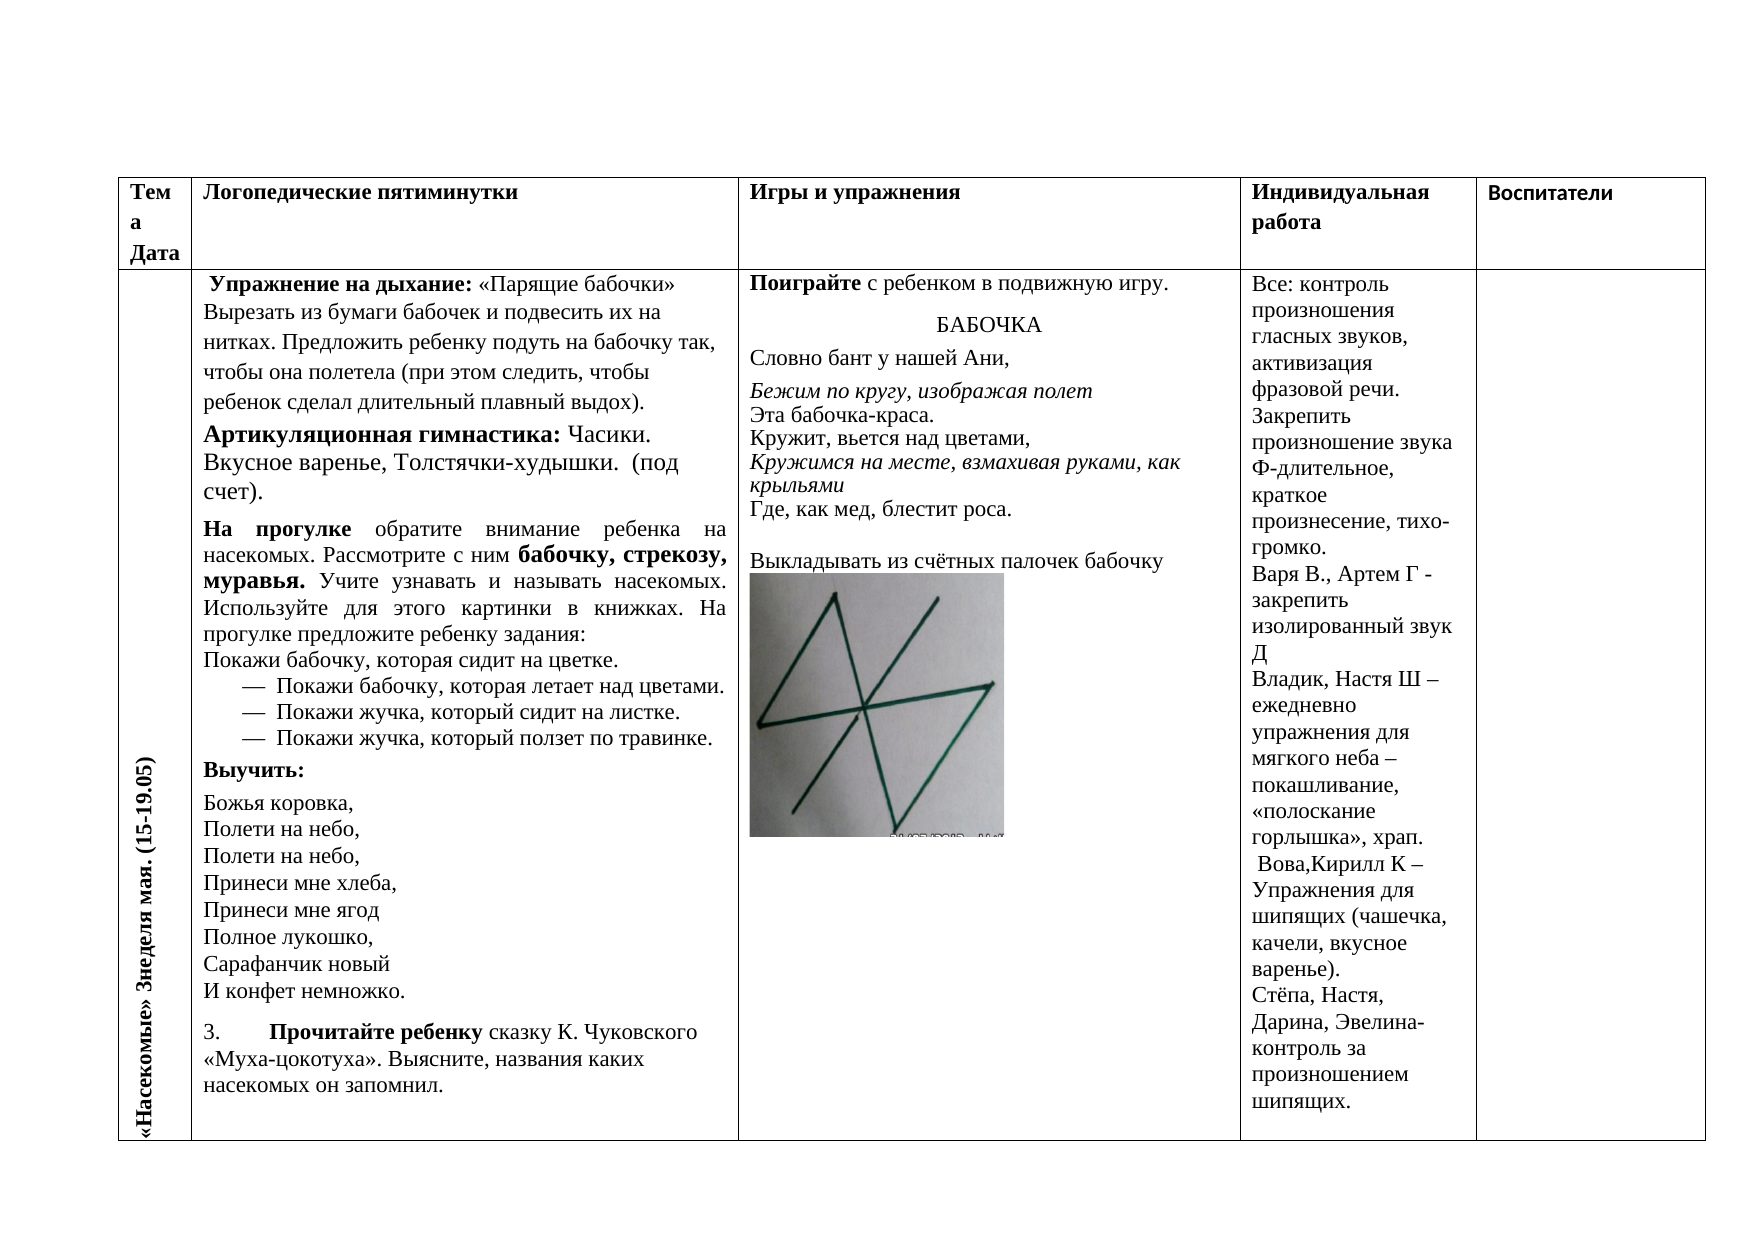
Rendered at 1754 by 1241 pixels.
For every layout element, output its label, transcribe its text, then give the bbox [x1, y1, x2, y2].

table_cell [1477, 270, 1705, 1139]
table_cell Поиграйте с ребенком в подвижную игру. БАБОЧКА Словно бант у нашей Ани, Бежим по кругу, изображая полет Эта бабочка-краса. Кружит, вьется над цветами, Кружимся на месте, взмахивая руками, как крыльями Где, как мед, блестит роса. Выкладывать из счётных палочек бабочку [739, 270, 1240, 1139]
picture [749, 573, 1005, 837]
table_header Воспитатели [1477, 178, 1705, 269]
table_header Индивидуальная работа [1241, 178, 1476, 269]
table_header Тема Дата [119, 178, 191, 269]
table_cell Все: контроль произношения гласных звуков, активизация фразовой речи. Закрепить произношение звука Ф-длительное, краткое произнесение, тихо-громко. Варя В., Артем Г - закрепить изолированный звук Д Владик, Настя Ш – ежедневно упражнения для мягкого неба – покашливание, «полоскание горлышка», храп. Вова,Кирилл К – Упражнения для шипящих (чашечка, качели, вкусное варенье). Стёпа, Настя, Дарина, Эвелина-контроль за произношением шипящих. [1241, 270, 1476, 1139]
table_cell Упражнение на дыхание: «Парящие бабочки» Вырезать из бумаги бабочек и подвесить их на нитках. Предложить ребенку подуть на бабочку так, чтобы она полетела (при этом следить, чтобы ребенок сделал длительный плавный выдох). Артикуляционная гимнастика: Часики. Вкусное варенье, Толстячки-худышки. (под счет). На прогулке обратите внимание ребенка на насекомых. Рассмотрите с ним бабочку, стрекозу, муравья. Учите узнавать и называть насекомых. Используйте для этого картинки в книжках. На прогулке предложите ребенку задания: Покажи бабочку, которая сидит на цветке. Покажи бабочку, которая летает над цветами. Покажи жучка, который сидит на листке. Покажи жучка, который ползет по травинке. Выучить: Божья коровка, Полети на небо, Полети на небо, Принеси мне хлеба, Принеси мне ягод Полное лукошко, Сарафанчик новый И конфет немножко. Прочитайте ребенку сказку К. Чуковского «Муха-цокотуха». Выясните, названия каких насекомых он запомнил. [192, 270, 738, 1139]
table_header Игры и упражнения [739, 178, 1240, 269]
table_cell «Насекомые» 3неделя мая. (15-19.05) [119, 270, 191, 1139]
table_header Логопедические пятиминутки [192, 178, 738, 269]
